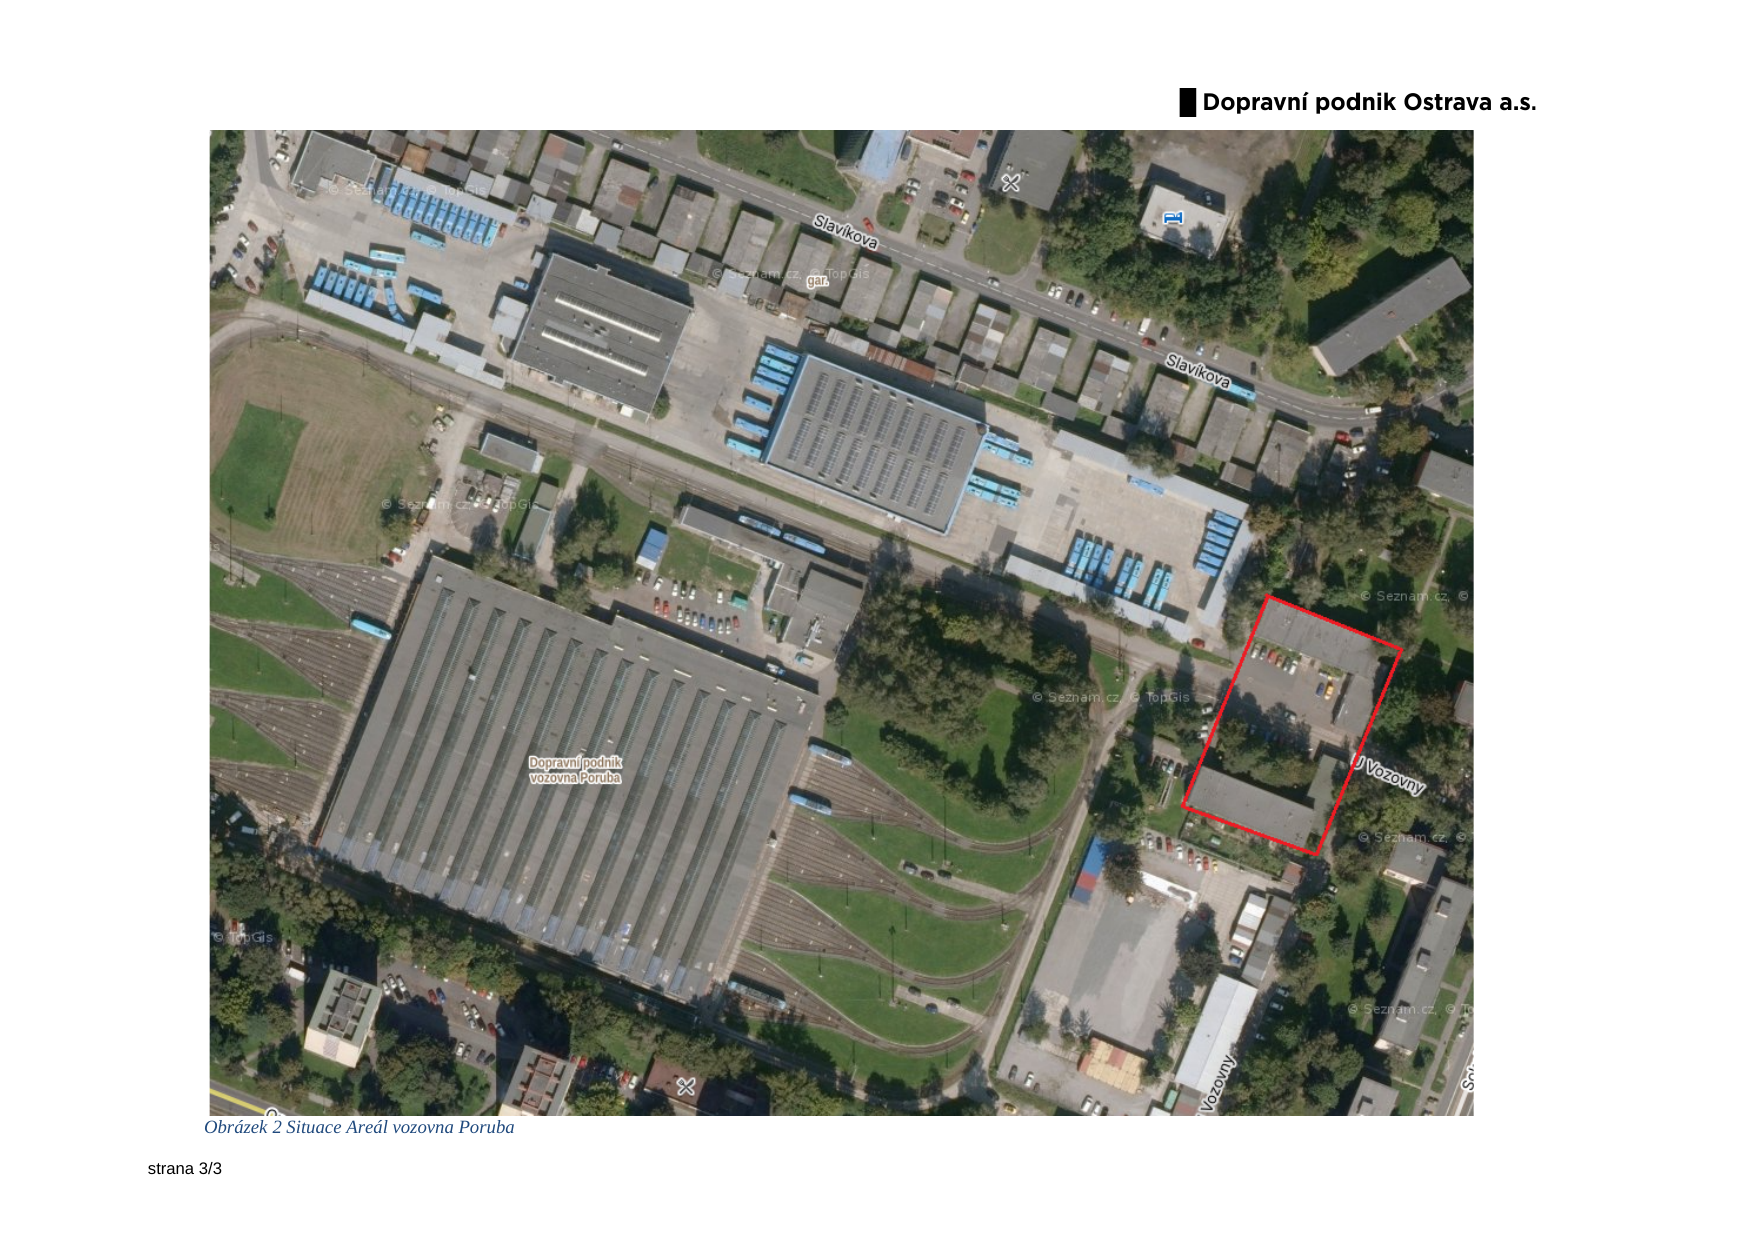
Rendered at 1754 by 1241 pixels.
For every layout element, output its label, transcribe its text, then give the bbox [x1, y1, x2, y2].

picture [1179, 88, 1536, 117]
picture [209, 130, 1474, 1116]
